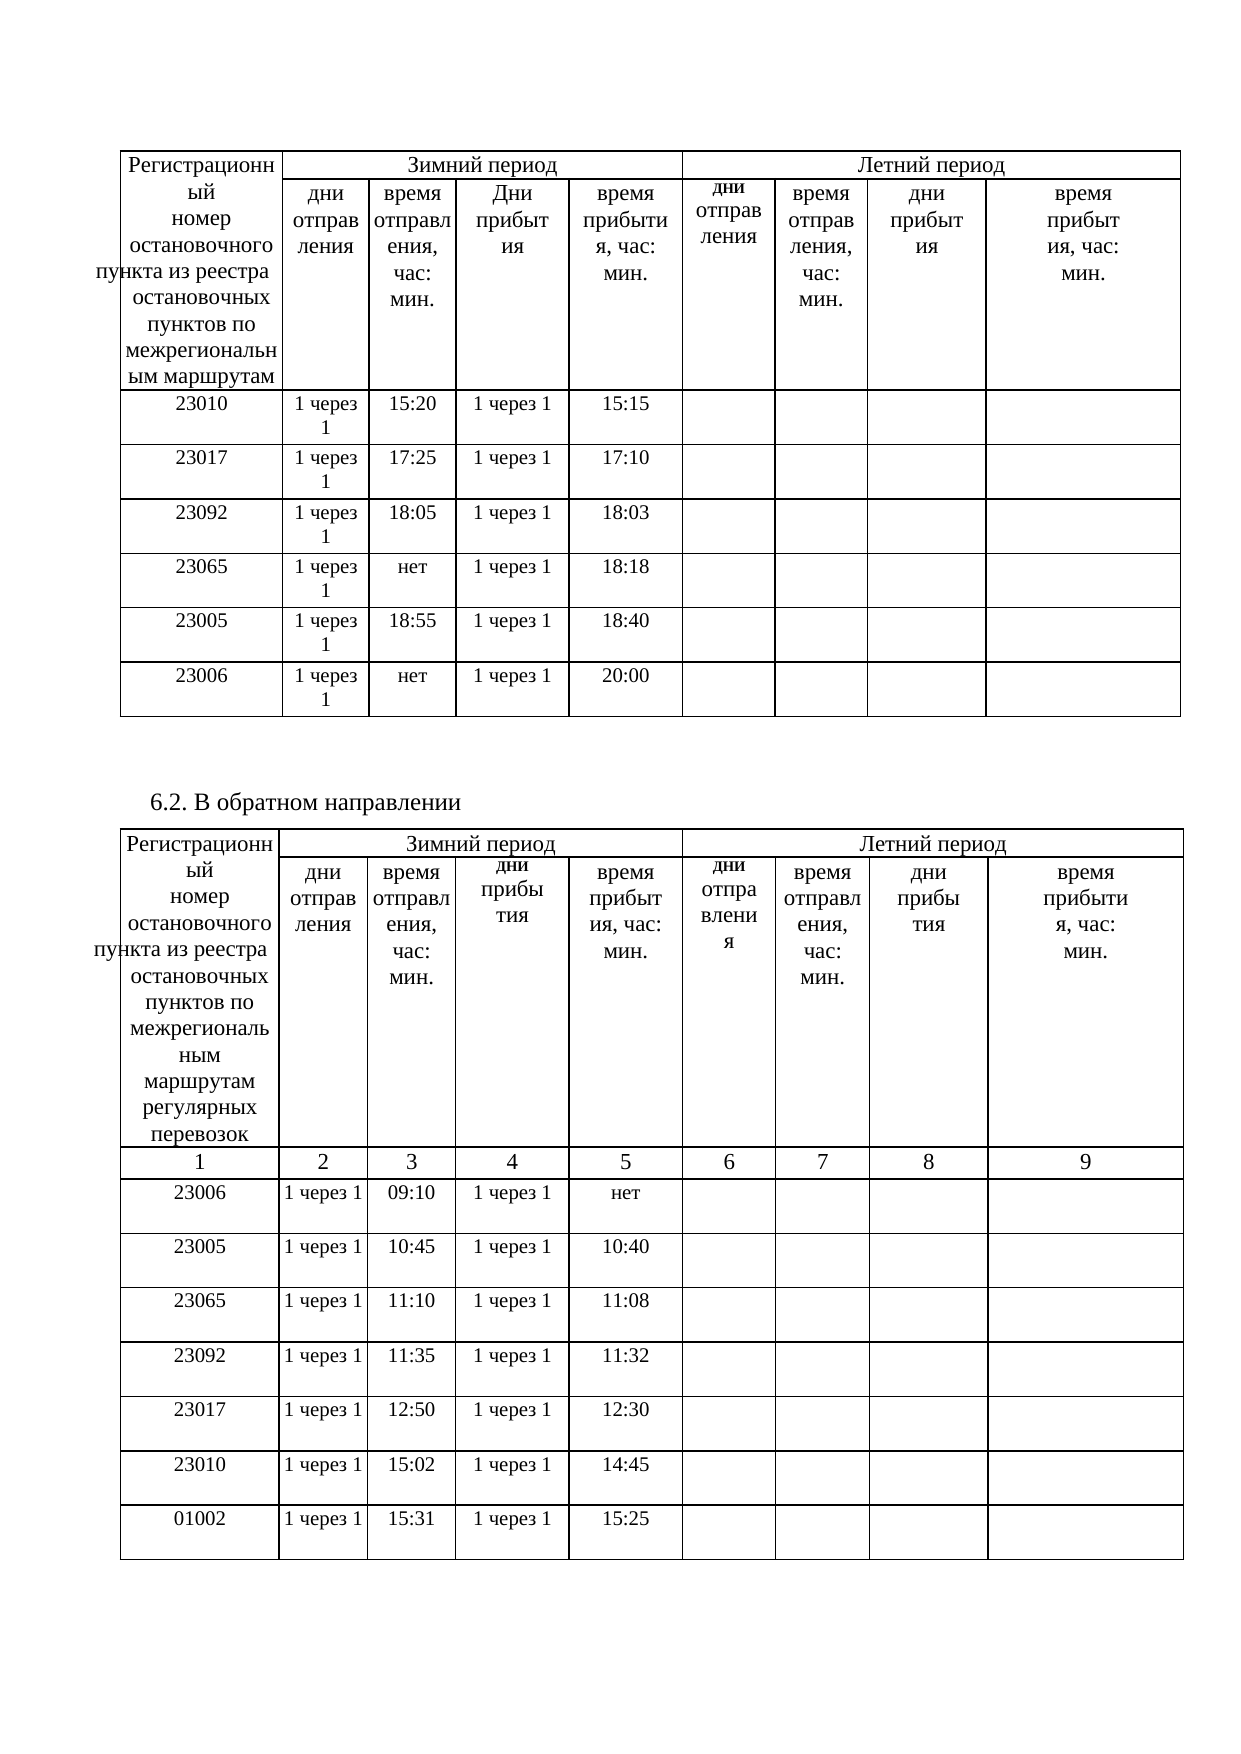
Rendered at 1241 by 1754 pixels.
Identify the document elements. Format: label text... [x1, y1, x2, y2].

table_cell [870, 1506, 987, 1559]
table_cell [989, 1234, 1183, 1287]
table_cell 23005 [121, 608, 282, 661]
table_cell [870, 1288, 987, 1341]
table_header Зимний период [280, 830, 682, 856]
table_cell 23005 [121, 1234, 278, 1287]
table_cell 1 через 1 [457, 663, 568, 716]
table_cell 15:25 [570, 1506, 682, 1559]
table_cell нет [570, 1180, 682, 1232]
table_cell 1 через 1 [283, 608, 368, 661]
table_cell 01002 [121, 1506, 278, 1559]
table_cell 15:15 [570, 391, 682, 444]
table_cell [776, 500, 867, 552]
table_cell 1 через 1 [456, 1397, 568, 1450]
table_cell дни прибы тия [870, 858, 987, 1146]
table_cell [683, 1234, 775, 1287]
table_header Летний период [683, 152, 1180, 178]
table_cell [989, 1288, 1183, 1341]
table_cell 23006 [121, 663, 282, 716]
table_cell 7 [776, 1148, 869, 1178]
table_cell 20:00 [570, 663, 682, 716]
table_cell [776, 1288, 869, 1341]
table_cell [989, 1506, 1183, 1559]
table_cell [683, 608, 774, 661]
table_cell 09:10 [368, 1180, 455, 1232]
table_cell нет [370, 554, 455, 607]
table_cell 11:10 [368, 1288, 455, 1341]
table_cell 1 через 1 [283, 554, 368, 607]
table_cell [870, 1397, 987, 1450]
table_cell 15:20 [370, 391, 455, 444]
table_cell [987, 554, 1180, 607]
table_cell 23017 [121, 1397, 278, 1450]
table_header Регистрационный номер остановочного пункта из реестра остановочных пунктов по межрегиональным маршрутам регулярных перевозок [121, 830, 278, 1146]
table_header Летний период [683, 830, 1183, 856]
table_cell 1 через 1 [456, 1234, 568, 1287]
table_cell 1 через 1 [457, 500, 568, 552]
table_cell [776, 608, 867, 661]
table_cell 1 через 1 [280, 1397, 367, 1450]
table_cell [987, 663, 1180, 716]
table_cell 11:08 [570, 1288, 682, 1341]
table_cell 10:45 [368, 1234, 455, 1287]
table_cell 10:40 [570, 1234, 682, 1287]
table_cell 1 через 1 [283, 663, 368, 716]
table_cell 5 [570, 1148, 682, 1178]
table_cell [987, 608, 1180, 661]
table_cell [683, 445, 774, 498]
text 6.2. В обратном направлении [150, 787, 1090, 816]
table_cell 1 через 1 [280, 1506, 367, 1559]
table_cell 1 через 1 [456, 1288, 568, 1341]
table_cell [870, 1343, 987, 1396]
table_cell 1 через 1 [457, 608, 568, 661]
table_cell [776, 1180, 869, 1232]
table_cell [776, 1343, 869, 1396]
table_cell [683, 1397, 775, 1450]
table_cell [870, 1180, 987, 1232]
table_cell 18:40 [570, 608, 682, 661]
table_cell время отправл ения, час: мин. [370, 180, 455, 389]
table_cell 11:32 [570, 1343, 682, 1396]
table_cell [683, 391, 774, 444]
table_cell [776, 445, 867, 498]
table_cell 23006 [121, 1180, 278, 1232]
table_header Регистрационный номер остановочного пункта из реестра остановочных пунктов по межрегиональным маршрутам регулярных перевозок [121, 152, 282, 389]
table_cell дни отправ ления [280, 858, 367, 1146]
table_cell ДНИ отправ ления [683, 180, 774, 389]
table_cell время отправл ения, час: мин. [776, 858, 869, 1146]
table_cell 23065 [121, 554, 282, 607]
table_cell [683, 1343, 775, 1396]
table_cell ДНИ отпра влени я [683, 858, 775, 1146]
table_cell 3 [368, 1148, 455, 1178]
table_cell 14:45 [570, 1452, 682, 1504]
table_cell [776, 554, 867, 607]
table_cell дни отправ ления [283, 180, 368, 389]
table_cell [868, 608, 985, 661]
table_cell 1 через 1 [280, 1343, 367, 1396]
table_cell [870, 1452, 987, 1504]
table_cell 1 через 1 [280, 1234, 367, 1287]
table_cell время прибыти я, час: мин. [989, 858, 1183, 1146]
table_cell 1 через 1 [283, 391, 368, 444]
table_cell 1 через 1 [457, 445, 568, 498]
table_cell 23065 [121, 1288, 278, 1341]
table_cell 11:35 [368, 1343, 455, 1396]
table_cell 1 через 1 [456, 1180, 568, 1232]
table_cell 15:31 [368, 1506, 455, 1559]
table_cell [683, 1506, 775, 1559]
table_cell 9 [989, 1148, 1183, 1178]
table_cell 1 [121, 1148, 278, 1178]
table_cell время прибыт ия, час: мин. [987, 180, 1180, 389]
table_cell 1 через 1 [283, 500, 368, 552]
table_cell [989, 1397, 1183, 1450]
table_cell [683, 1288, 775, 1341]
table_cell 1 через 1 [457, 554, 568, 607]
table_cell [683, 500, 774, 552]
table_cell 23010 [121, 1452, 278, 1504]
table_cell 18:55 [370, 608, 455, 661]
table_cell [776, 663, 867, 716]
table_cell 23010 [121, 391, 282, 444]
table_cell [868, 663, 985, 716]
table_cell 1 через 1 [280, 1288, 367, 1341]
table_cell ДНИ прибы тия [456, 858, 568, 1146]
table_cell [683, 1452, 775, 1504]
table_cell [989, 1343, 1183, 1396]
table_cell 6 [683, 1148, 775, 1178]
table_cell [776, 391, 867, 444]
table_cell [776, 1452, 869, 1504]
table_cell [776, 1234, 869, 1287]
table_cell 1 через 1 [456, 1452, 568, 1504]
table_cell [683, 1180, 775, 1232]
table_cell 18:05 [370, 500, 455, 552]
table_cell 18:03 [570, 500, 682, 552]
table_cell 2 [280, 1148, 367, 1178]
table_cell 15:02 [368, 1452, 455, 1504]
table_cell 23017 [121, 445, 282, 498]
table_cell 12:50 [368, 1397, 455, 1450]
table_cell [989, 1180, 1183, 1232]
table_cell [987, 445, 1180, 498]
table_header Зимний период [283, 152, 682, 178]
table_cell [989, 1452, 1183, 1504]
table_cell время прибыти я, час: мин. [570, 180, 682, 389]
table_cell [868, 445, 985, 498]
table_cell 1 через 1 [280, 1180, 367, 1232]
table_cell 1 через 1 [456, 1506, 568, 1559]
table_cell дни прибыт ия [868, 180, 985, 389]
table_cell 1 через 1 [456, 1343, 568, 1396]
table_cell [776, 1397, 869, 1450]
table_cell 1 через 1 [457, 391, 568, 444]
table_cell 23092 [121, 1343, 278, 1396]
table_cell 17:25 [370, 445, 455, 498]
table_cell нет [370, 663, 455, 716]
table_cell [776, 1506, 869, 1559]
table_cell 8 [870, 1148, 987, 1178]
table_cell [868, 391, 985, 444]
table_cell [868, 554, 985, 607]
table_cell [987, 500, 1180, 552]
table_cell 1 через 1 [283, 445, 368, 498]
table_cell 4 [456, 1148, 568, 1178]
table_cell время прибыт ия, час: мин. [570, 858, 682, 1146]
table_cell время отправ ления, час: мин. [776, 180, 867, 389]
table_cell [987, 391, 1180, 444]
table_cell [683, 554, 774, 607]
table_cell 1 через 1 [280, 1452, 367, 1504]
table_cell [683, 663, 774, 716]
table_cell 23092 [121, 500, 282, 552]
table_cell 17:10 [570, 445, 682, 498]
table_cell 12:30 [570, 1397, 682, 1450]
table_cell [868, 500, 985, 552]
table_cell [870, 1234, 987, 1287]
table_cell время отправл ения, час: мин. [368, 858, 455, 1146]
table_cell 18:18 [570, 554, 682, 607]
table_cell Дни прибыт ия [457, 180, 568, 389]
